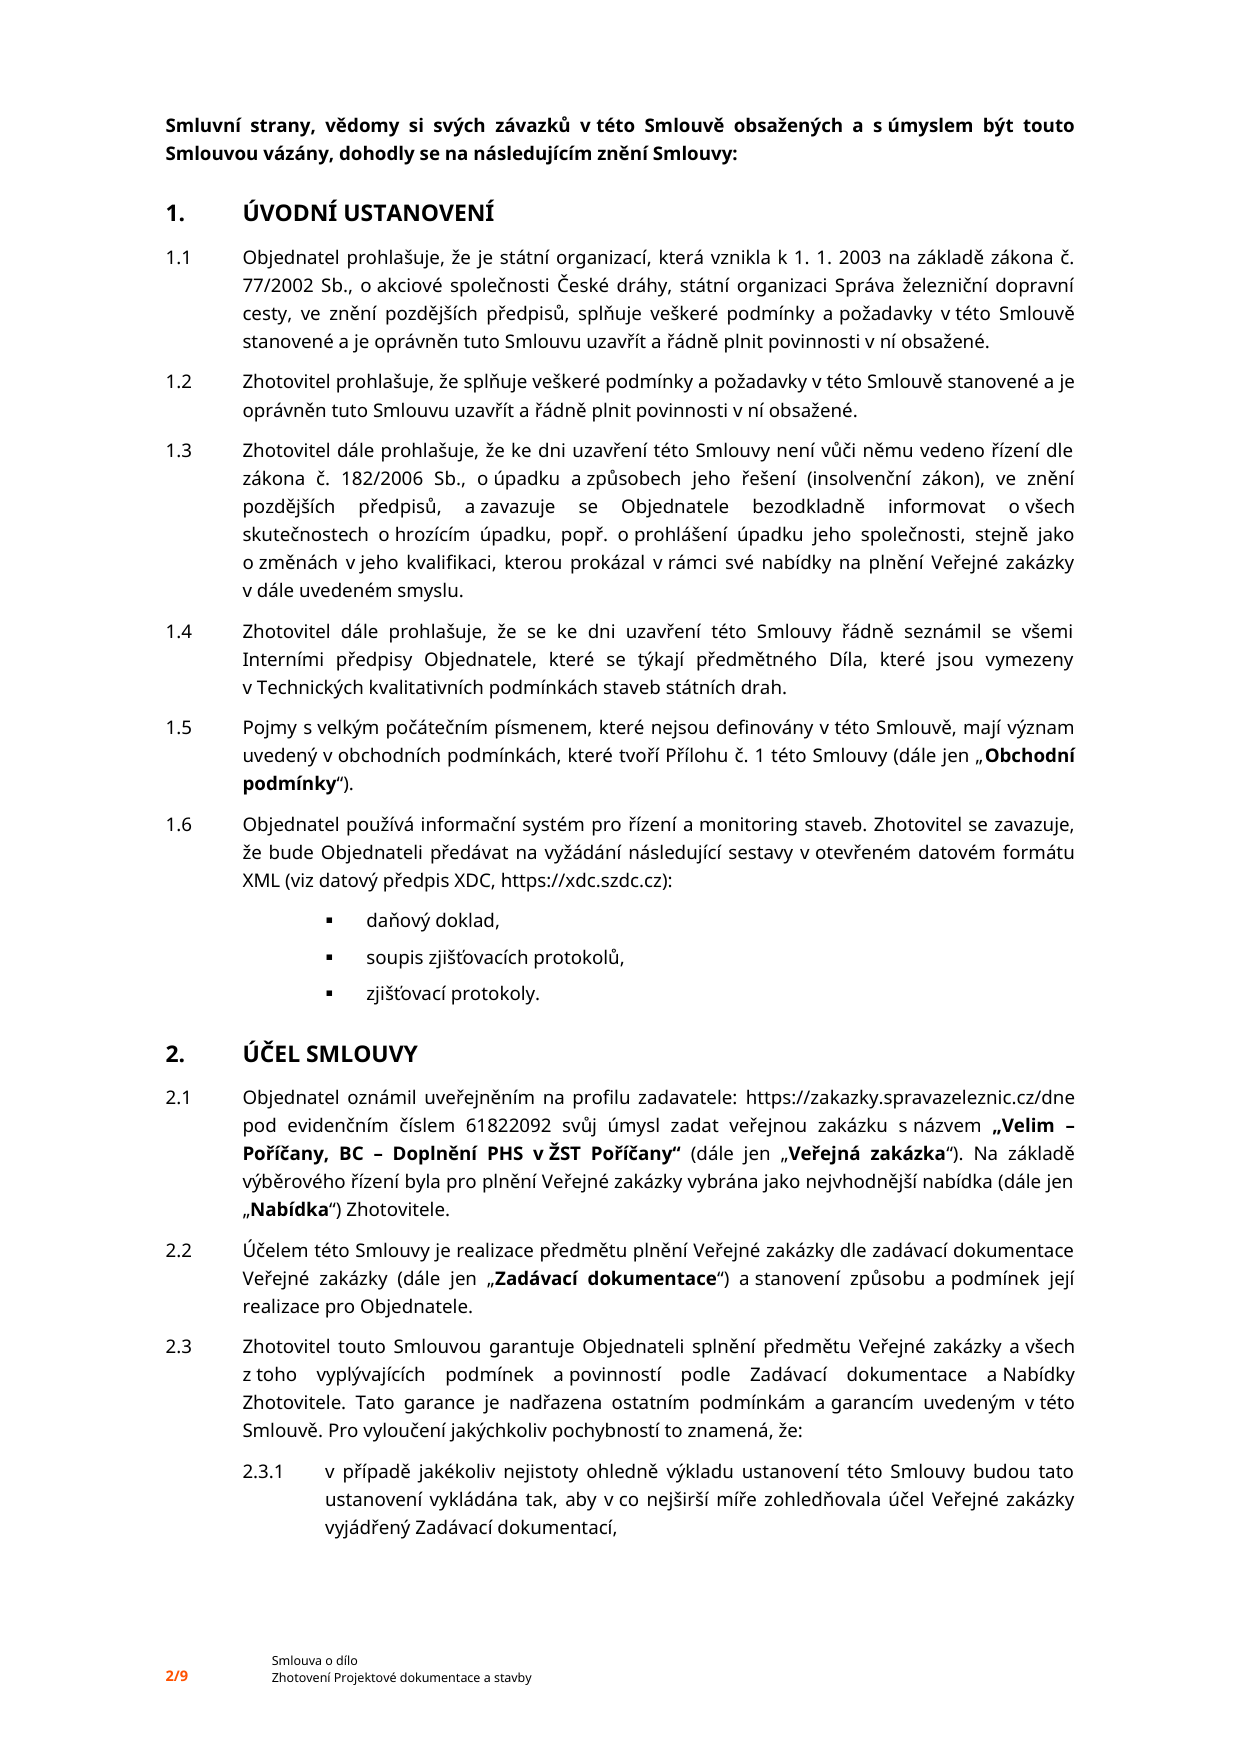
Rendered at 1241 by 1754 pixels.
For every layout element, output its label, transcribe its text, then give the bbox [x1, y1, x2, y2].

text Objednatel používá informační systém pro řízení a monitoring staveb. Zhotovitel se zavazuje, že bude Objednateli předávat na vyžádání následující sestavy v otevřeném datovém formátu XML (viz datový předpis XDC, https://xdc.szdc.cz): [165, 811, 1075, 893]
text ÚVODNÍ USTANOVENÍ [165, 197, 1075, 229]
text v případě jakékoliv nejistoty ohledně výkladu ustanovení této Smlouvy budou tato ustanovení vykládána tak, aby v co nejširší míře zohledňovala účel Veřejné zakázky vyjádřený Zadávací dokumentací, [242, 1458, 1075, 1540]
text Účelem této Smlouvy je realizace předmětu plnění Veřejné zakázky dle zadávací dokumentace Veřejné zakázky (dále jen „Zadávací dokumentace“) a stanovení způsobu a podmínek její realizace pro Objednatele. [165, 1237, 1075, 1319]
text Zhotovitel touto Smlouvou garantuje Objednateli splnění předmětu Veřejné zakázky a všech z toho vyplývajících podmínek a povinností podle Zadávací dokumentace a Nabídky Zhotovitele. Tato garance je nadřazena ostatním podmínkám a garancím uvedeným v této Smlouvě. Pro vyloučení jakýchkoliv pochybností to znamená, že: [165, 1334, 1075, 1443]
text Zhotovitel dále prohlašuje, že ke dni uzavření této Smlouvy není vůči němu vedeno řízení dle zákona č. 182/2006 Sb., o úpadku a způsobech jeho řešení (insolvenční zákon), ve znění pozdějších předpisů, a zavazuje se Objednatele bezodkladně informovat o všech skutečnostech o hrozícím úpadku, popř. o prohlášení úpadku jeho společnosti, stejně jako o změnách v jeho kvalifikaci, kterou prokázal v rámci své nabídky na plnění Veřejné zakázky v dále uvedeném smyslu. [165, 437, 1075, 603]
text daňový doklad, [325, 908, 1075, 933]
text Objednatel prohlašuje, že je státní organizací, která vznikla k 1. 1. 2003 na základě zákona č. 77/2002 Sb., o akciové společnosti České dráhy, státní organizaci Správa železniční dopravní cesty, ve znění pozdějších předpisů, splňuje veškeré podmínky a požadavky v této Smlouvě stanovené a je oprávněn tuto Smlouvu uzavřít a řádně plnit povinnosti v ní obsažené. [165, 244, 1075, 354]
text Smluvní strany, vědomy si svých závazků v této Smlouvě obsažených a s úmyslem být touto Smlouvou vázány, dohodly se na následujícím znění Smlouvy: [165, 112, 1075, 166]
text Objednatel oznámil uveřejněním na profilu zadavatele: https://zakazky.spravazeleznic.cz/dne pod evidenčním číslem 61822092 svůj úmysl zadat veřejnou zakázku s názvem „Velim – Poříčany, BC – Doplnění PHS v ŽST Poříčany“ (dále jen „Veřejná zakázka“). Na základě výběrového řízení byla pro plnění Veřejné zakázky vybrána jako nejvhodnější nabídka (dále jen „Nabídka“) Zhotovitele. [165, 1084, 1075, 1222]
text ÚČEL SMLOUVY [165, 1038, 1075, 1069]
text zjišťovací protokoly. [325, 980, 1075, 1006]
text Zhotovitel prohlašuje, že splňuje veškeré podmínky a požadavky v této Smlouvě stanovené a je oprávněn tuto Smlouvu uzavřít a řádně plnit povinnosti v ní obsažené. [165, 369, 1075, 422]
text Zhotovitel dále prohlašuje, že se ke dni uzavření této Smlouvy řádně seznámil se všemi Interními předpisy Objednatele, které se týkají předmětného Díla, které jsou vymezeny v Technických kvalitativních podmínkách staveb státních drah. [165, 618, 1075, 699]
text Pojmy s velkým počátečním písmenem, které nejsou definovány v této Smlouvě, mají význam uvedený v obchodních podmínkách, které tvoří Přílohu č. 1 této Smlouvy (dále jen „Obchodní podmínky“). [165, 714, 1075, 796]
text soupis zjišťovacích protokolů, [325, 944, 1075, 969]
